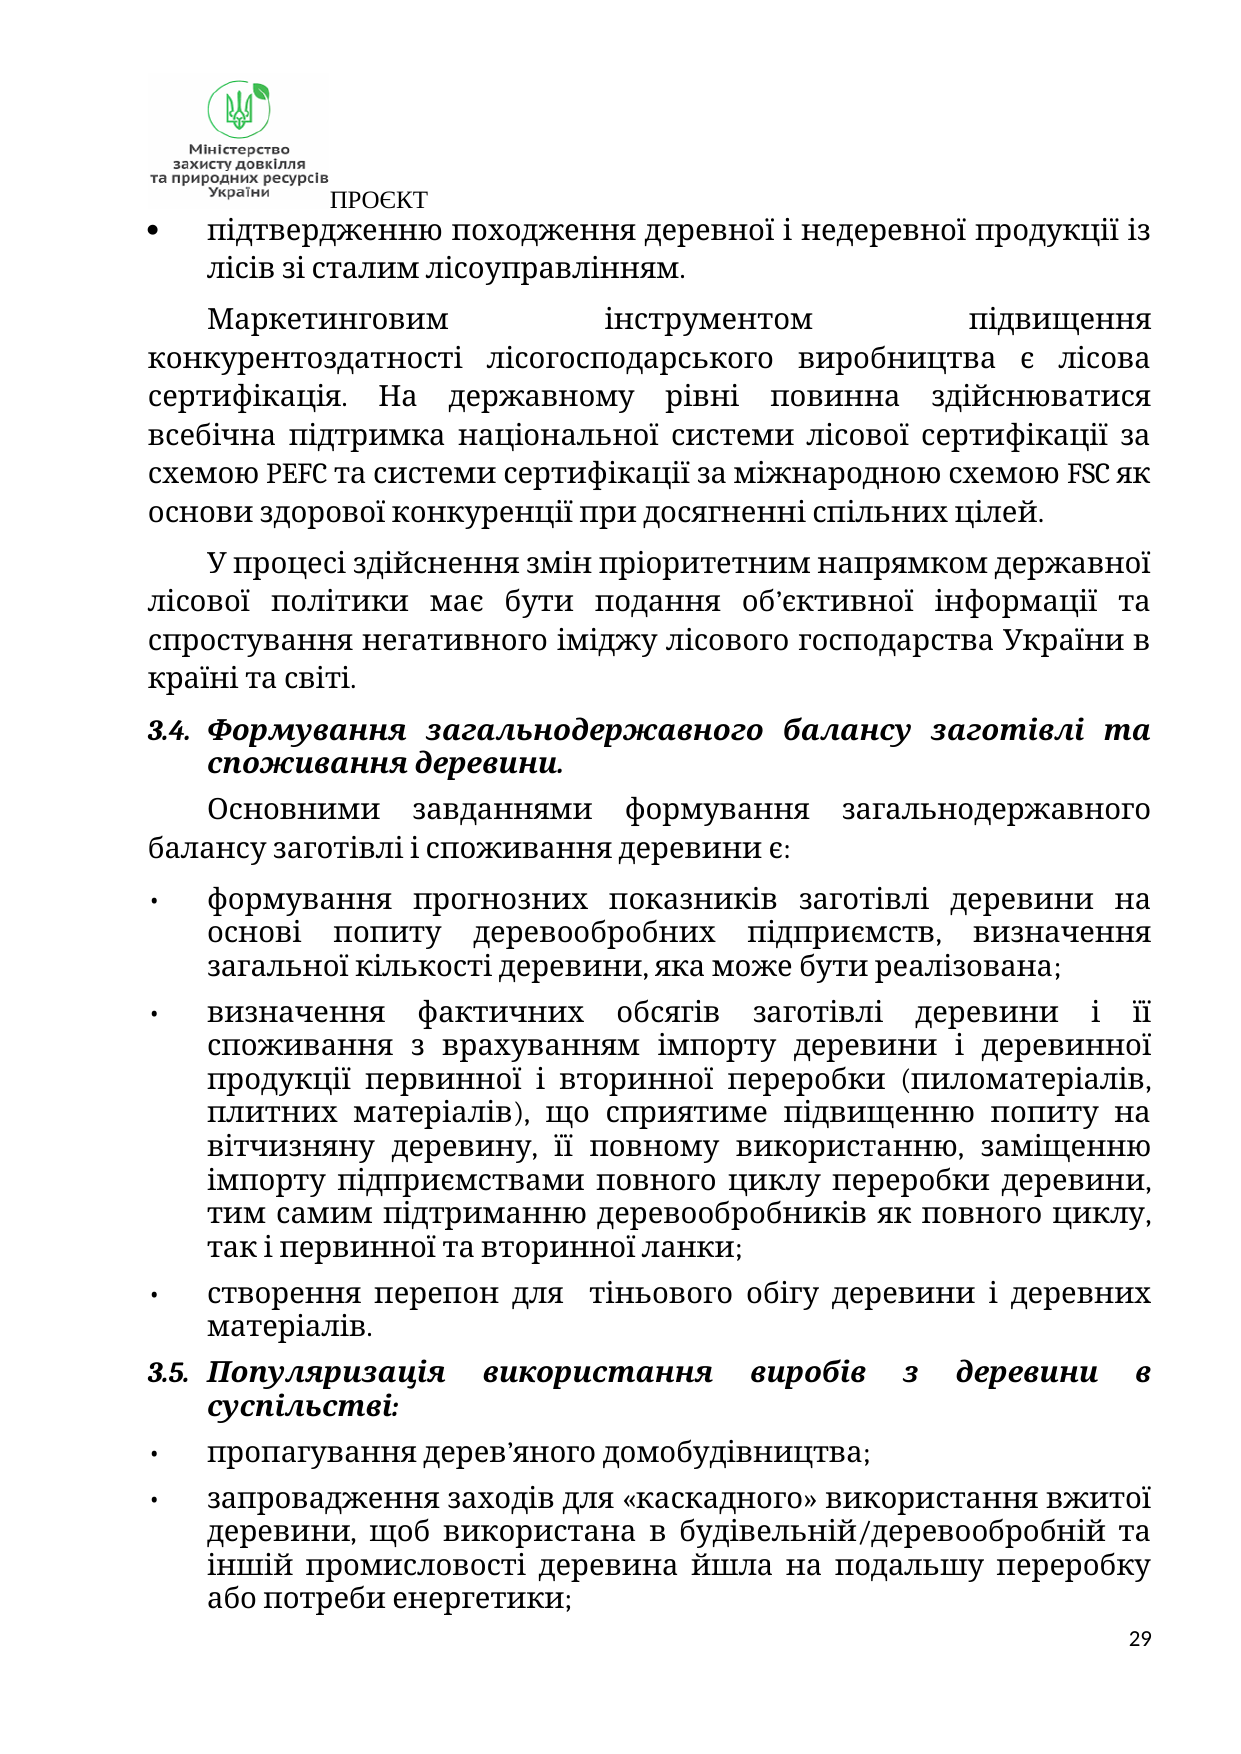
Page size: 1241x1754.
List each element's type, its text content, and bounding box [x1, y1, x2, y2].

list формування прогнозних показників заготівлі деревини на основі попиту деревообробних підприємств, визначення загальної кількості деревини, яка може бути реалізована; [148, 883, 1152, 983]
list запровадження заходів для «каскадного» використання вжитої деревини, щоб використана в будівельній/деревообробній та іншій промисловості деревина йшла на подальшу переробку або потреби енергетики; [148, 1482, 1152, 1616]
picture [147, 73, 330, 209]
list визначення фактичних обсягів заготівлі деревини і її споживання з врахуванням імпорту деревини і деревинної продукції первинної і вторинної переробки (пиломатеріалів, плитних матеріалів), що сприятиме підвищенню попиту на вітчизняну деревину, її повному використанню, заміщенню імпорту підприємствами повного циклу переробки деревини, тим самим підтриманню деревообробників як повного циклу, так і первинної та вторинної ланки; [148, 996, 1152, 1264]
list підтвердженню походження деревної і недеревної продукції із лісів зі сталим лісоуправлінням. [148, 214, 1152, 286]
text У процесі здійснення змін пріоритетним напрямком державної лісової політики має бути подання об’єктивної інформації та спростування негативного іміджу лісового господарства України в країні та світі. [148, 547, 1152, 696]
list Формування загальнодержавного балансу заготівлі та споживання деревини. [148, 714, 1152, 781]
text Основними завданнями формування загальнодержавного балансу заготівлі і споживання деревини є: [148, 793, 1152, 865]
list створення перепон для тіньового обігу деревини і деревних матеріалів. [148, 1277, 1152, 1344]
list пропагування дерев’яного домобудівництва; [148, 1436, 1152, 1469]
text Маркетинговим інструментом підвищення конкурентоздатності лісогосподарського виробництва є лісова сертифікація. На державному рівні повинна здійснюватися всебічна підтримка національної системи лісової сертифікації за схемою PEFC та системи сертифікації за міжнародною схемою FSC як основи здорової конкуренції при досягненні спільних цілей. [148, 303, 1152, 529]
list Популяризація використання виробів з деревини в суспільстві: [148, 1356, 1152, 1423]
